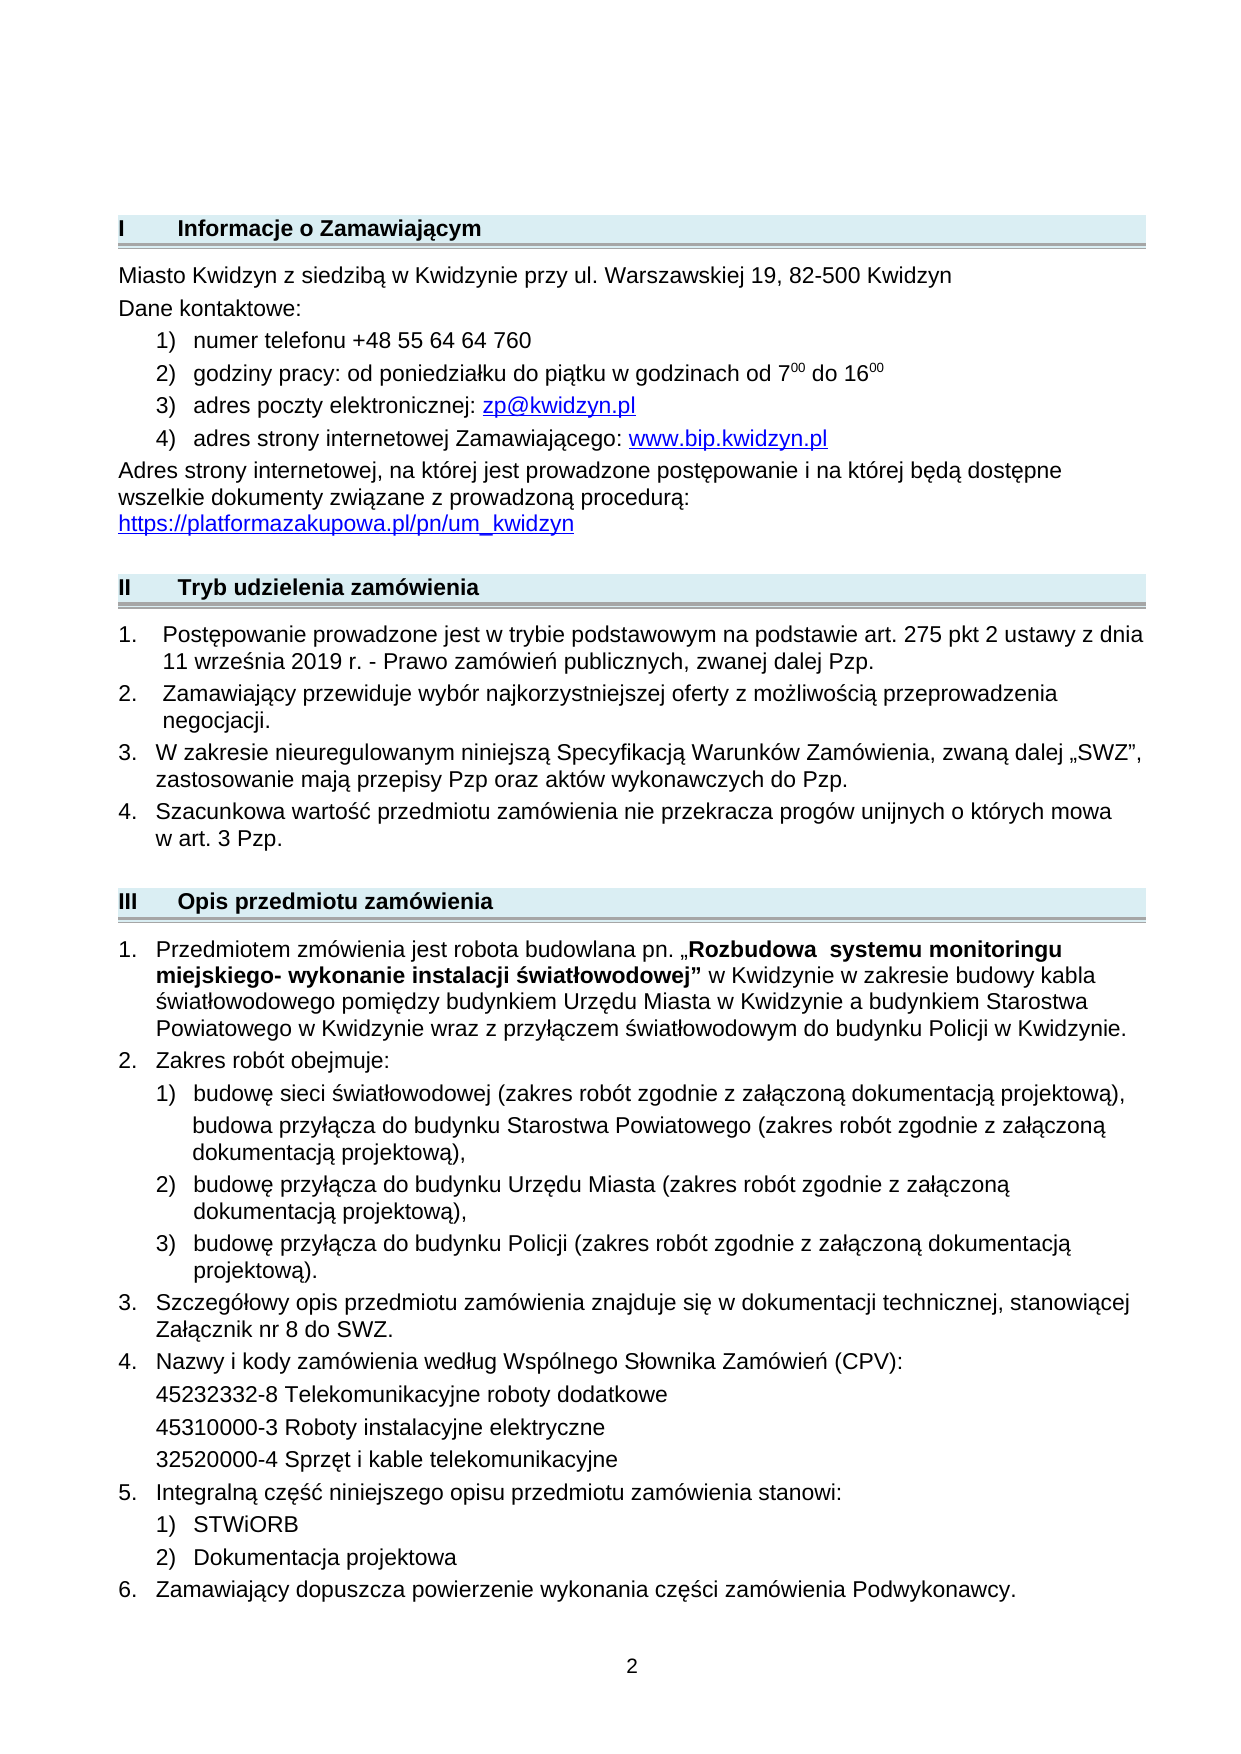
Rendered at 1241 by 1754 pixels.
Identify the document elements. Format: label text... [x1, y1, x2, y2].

list budowę przyłącza do budynku Urzędu Miasta (zakres robót zgodnie z załączoną dokumentacją projektową), [156, 1171, 1146, 1224]
text Dane kontaktowe: [118, 294, 1146, 321]
text 45310000-3 Roboty instalacyjne elektryczne [156, 1413, 1146, 1440]
text Miasto Kwidzyn z siedzibą w Kwidzynie przy ul. Warszawskiej 19, 82-500 Kwidzyn [118, 262, 1146, 288]
list Szczegółowy opis przedmiotu zamówienia znajduje się w dokumentacji technicznej, stanowiącej Załącznik nr 8 do SWZ. [118, 1289, 1146, 1342]
list Zamawiający przewiduje wybór najkorzystniejszej oferty z możliwością przeprowadzenia negocjacji. [118, 680, 1146, 733]
text I Informacje o Zamawiającym [118, 215, 1146, 243]
list Postępowanie prowadzone jest w trybie podstawowym na podstawie art. 275 pkt 2 ustawy z dnia 11 września 2019 r. - Prawo zamówień publicznych, zwanej dalej Pzp. [118, 621, 1146, 674]
text godziny pracy: od poniedziałku do piątku w godzinach od 700 do 1600 [156, 360, 1146, 386]
list Zakres robót obejmuje: [118, 1047, 1146, 1073]
text numer telefonu +48 55 64 64 760 [156, 327, 1146, 353]
list budowę przyłącza do budynku Policji (zakres robót zgodnie z załączoną dokumentacją projektową). [156, 1230, 1146, 1283]
text II Tryb udzielenia zamówienia [118, 574, 1146, 602]
text III Opis przedmiotu zamówienia [118, 888, 1146, 917]
list Integralną część niniejszego opisu przedmiotu zamówienia stanowi: [118, 1479, 1146, 1505]
text adres poczty elektronicznej: zp@kwidzyn.pl [156, 392, 1146, 419]
list Zamawiający dopuszcza powierzenie wykonania części zamówienia Podwykonawcy. [118, 1576, 1146, 1603]
text Adres strony internetowej, na której jest prowadzone postępowanie i na której będą dostępne wszelkie dokumenty związane z prowadzoną procedurą: https://platformazakupowa.pl/pn/um_kwidzyn [118, 457, 1146, 537]
list STWiORB [156, 1511, 1146, 1538]
list Nazwy i kody zamówienia według Wspólnego Słownika Zamówień (CPV): [118, 1348, 1146, 1374]
list budowę sieci światłowodowej (zakres robót zgodnie z załączoną dokumentacją projektową), [156, 1080, 1146, 1106]
list Szacunkowa wartość przedmiotu zamówienia nie przekracza progów unijnych o których mowa w art. 3 Pzp. [118, 798, 1146, 851]
list W zakresie nieuregulowanym niniejszą Specyfikacją Warunków Zamówienia, zwaną dalej „SWZ”, zastosowanie mają przepisy Pzp oraz aktów wykonawczych do Pzp. [118, 739, 1146, 792]
text adres strony internetowej Zamawiającego: www.bip.kwidzyn.pl [156, 425, 1146, 451]
list Przedmiotem zmówienia jest robota budowlana pn. „Rozbudowa systemu monitoringu miejskiego- wykonanie instalacji światłowodowej” w Kwidzynie w zakresie budowy kabla światłowodowego pomiędzy budynkiem Urzędu Miasta w Kwidzynie a budynkiem Starostwa Powiatowego w Kwidzynie wraz z przyłączem światłowodowym do budynku Policji w Kwidzynie. [118, 936, 1146, 1041]
text 45232332-8 Telekomunikacyjne roboty dodatkowe [156, 1381, 1146, 1407]
list Dokumentacja projektowa [156, 1544, 1146, 1570]
text budowa przyłącza do budynku Starostwa Powiatowego (zakres robót zgodnie z załączoną dokumentacją projektową), [192, 1112, 1146, 1165]
text 32520000-4 Sprzęt i kable telekomunikacyjne [156, 1446, 1146, 1472]
